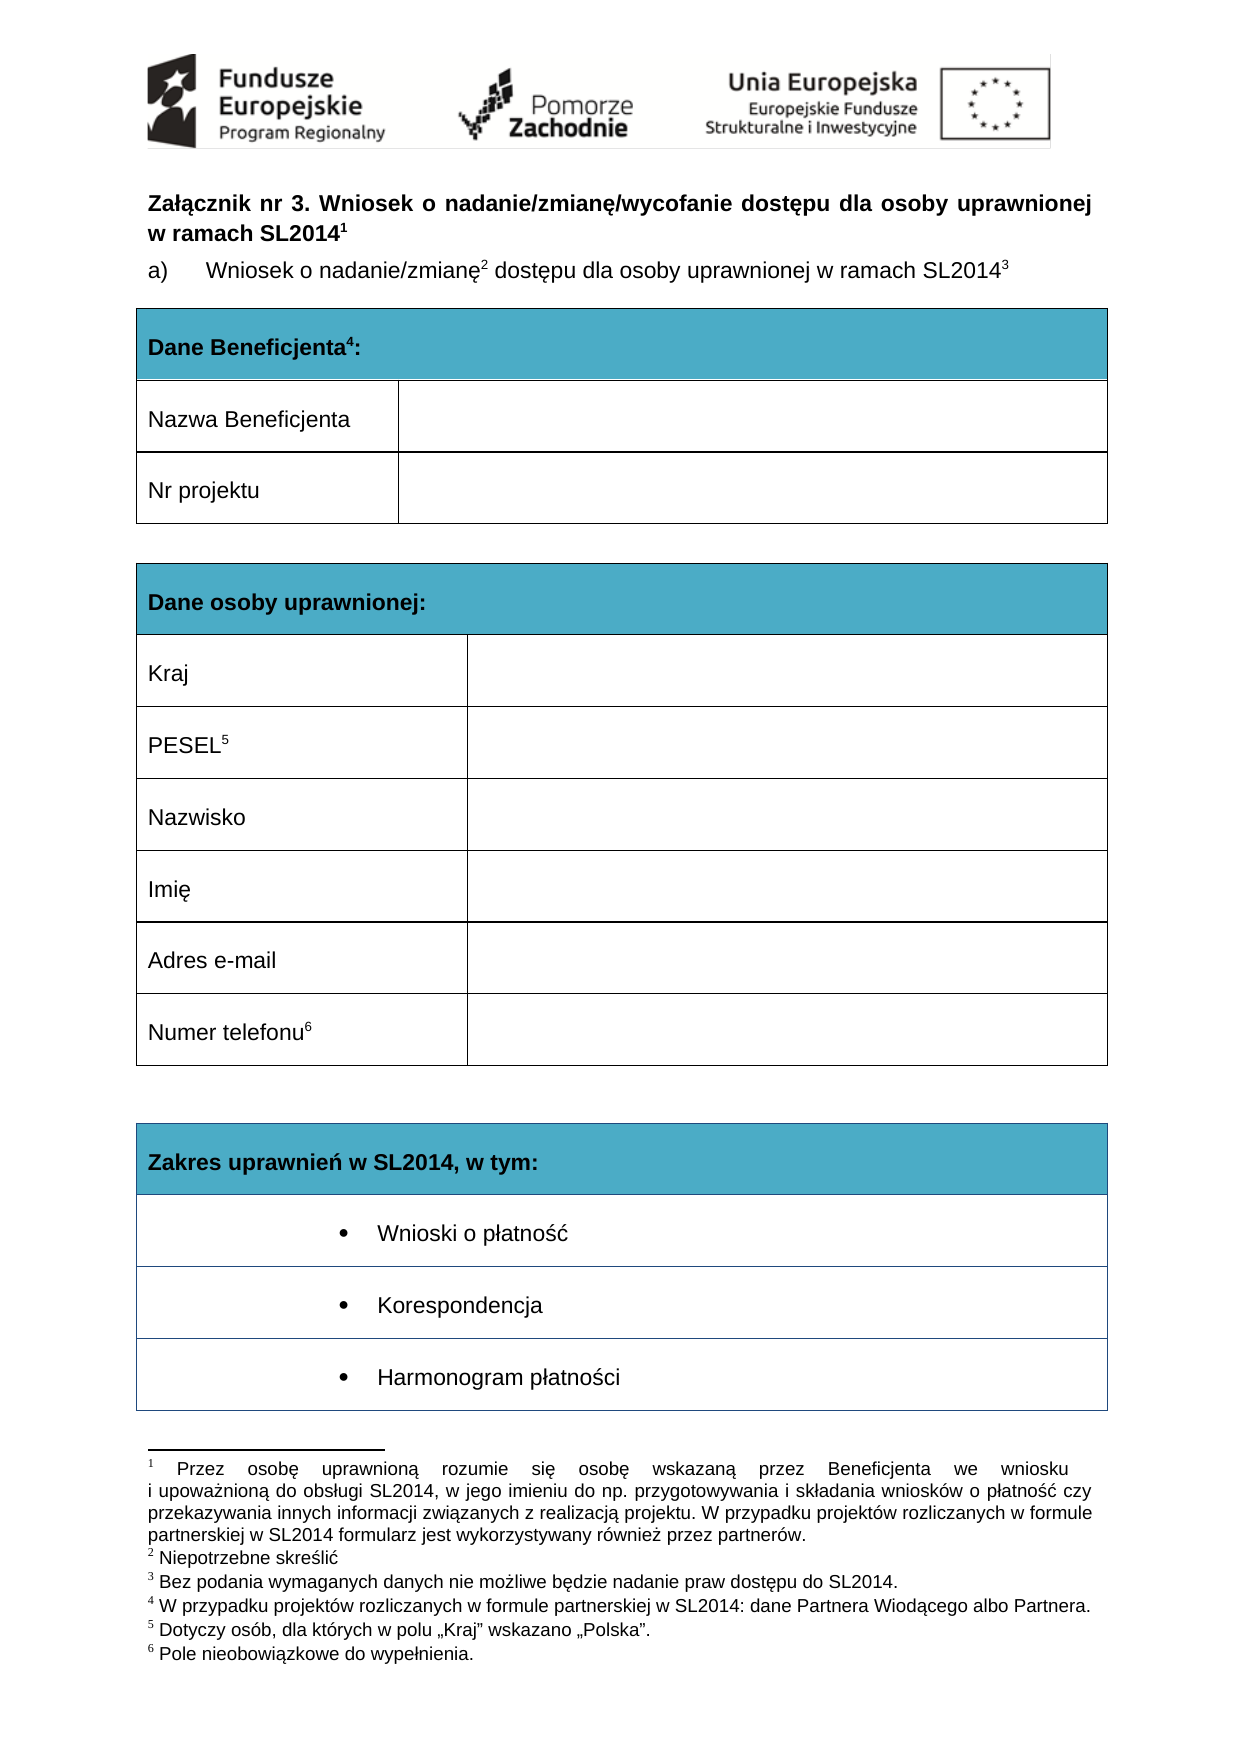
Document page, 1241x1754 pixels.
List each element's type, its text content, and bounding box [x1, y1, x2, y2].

table_cell PESEL [137, 707, 467, 778]
table_cell [468, 635, 1107, 706]
subtitle Załącznik nr 3. Wniosek o nadanie/zmianę/wycofanie dostępu dla osoby uprawnionej w ramach SL2014 [148, 190, 1093, 247]
table_cell Nazwa Beneficjenta [137, 381, 398, 451]
table_cell Nazwisko [137, 779, 467, 850]
table_cell [399, 453, 1107, 523]
list Wniosek o nadanie/zmianę dostępu dla osoby uprawnionej w ramach SL2014 [148, 257, 1093, 283]
table_cell Wnioski o płatność [137, 1195, 1107, 1266]
table_cell Numer telefonu [137, 994, 467, 1065]
table_cell [468, 994, 1107, 1065]
table_cell [468, 851, 1107, 921]
table_cell [468, 707, 1107, 778]
table_header Dane osoby uprawnionej: [137, 564, 1107, 634]
table_cell Korespondencja [137, 1267, 1107, 1338]
table_cell [468, 923, 1107, 993]
table_cell Harmonogram płatności [137, 1339, 1107, 1409]
picture [147, 54, 1052, 151]
table_header Zakres uprawnień w SL2014, w tym: [137, 1124, 1107, 1194]
table_cell [399, 381, 1107, 451]
table_cell [468, 779, 1107, 850]
table_cell Nr projektu [137, 453, 398, 523]
table_cell Imię [137, 851, 467, 921]
table_header Dane Beneficjenta: [137, 309, 1107, 379]
table_cell Kraj [137, 635, 467, 706]
table_cell Adres e-mail [137, 923, 467, 993]
